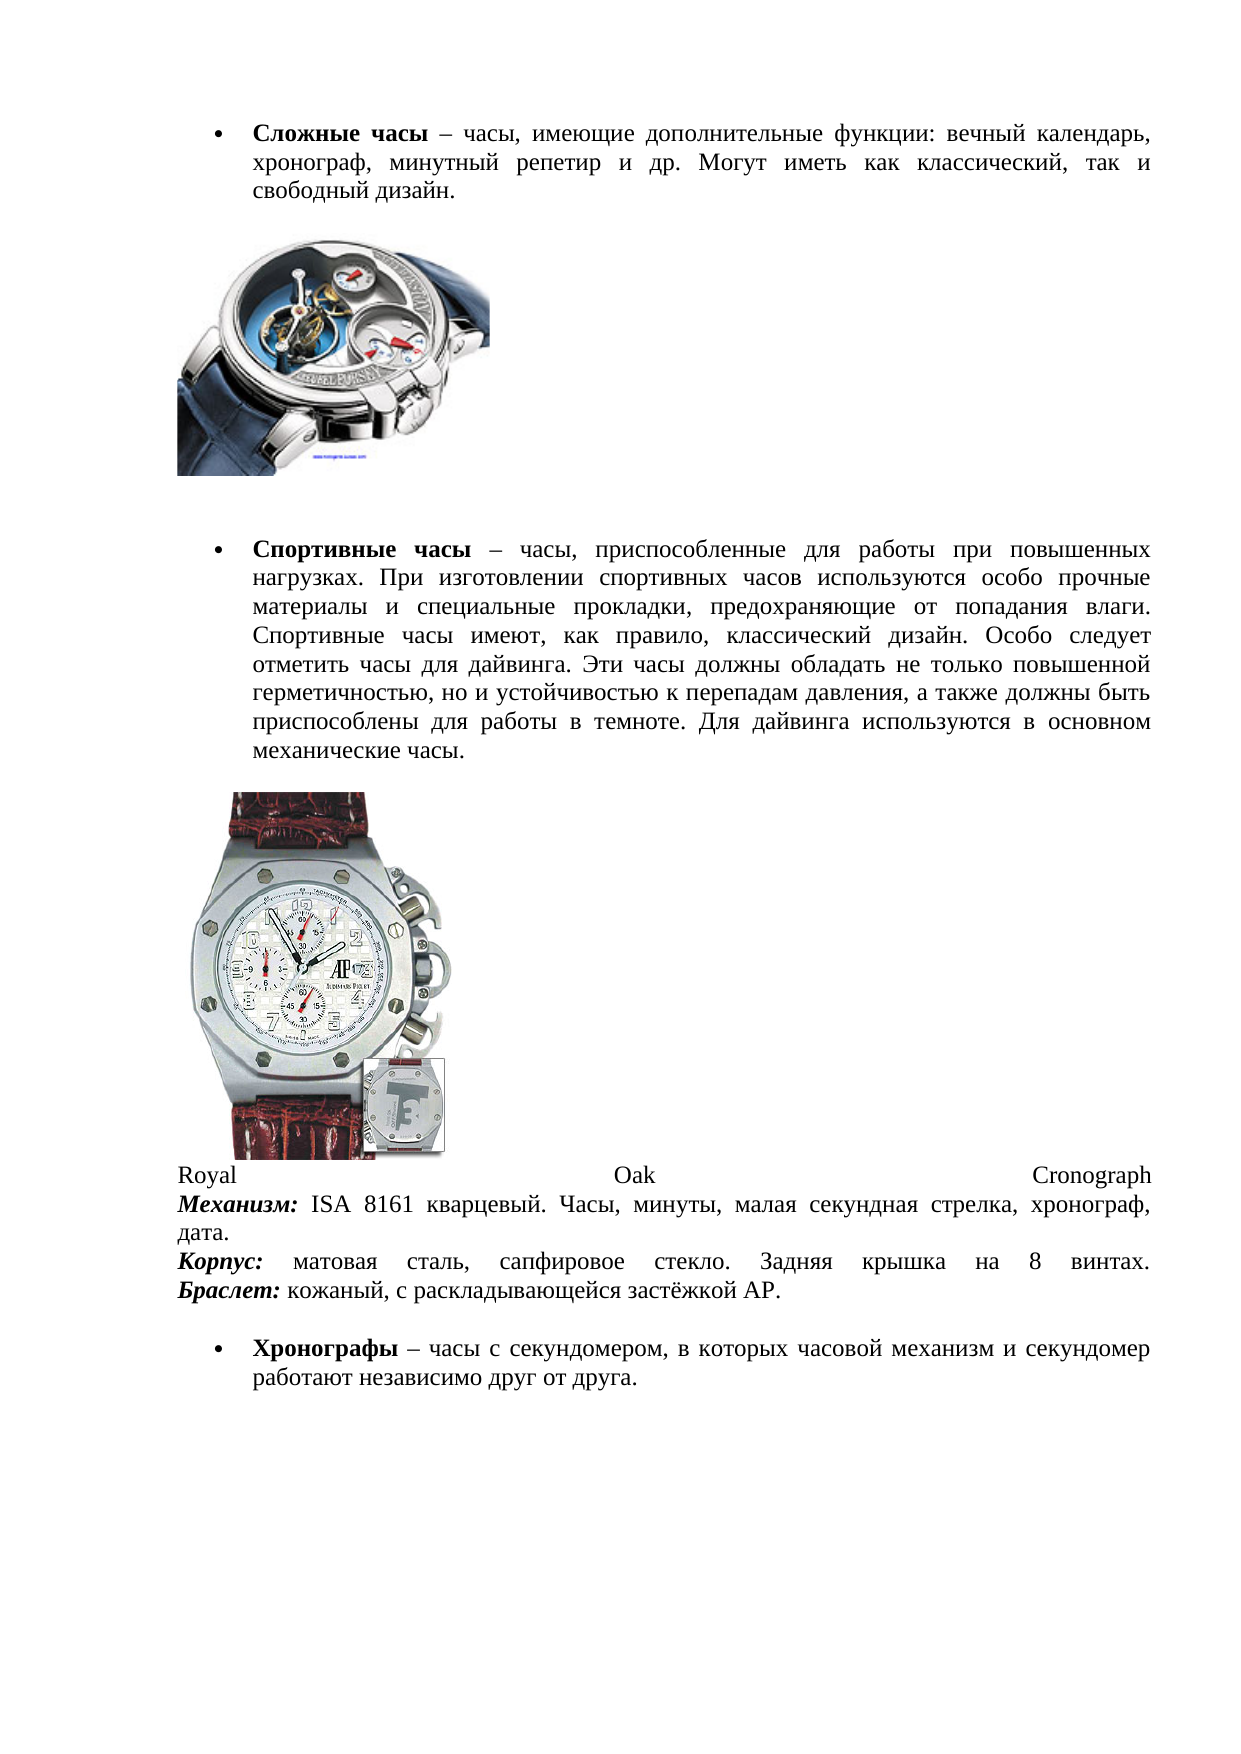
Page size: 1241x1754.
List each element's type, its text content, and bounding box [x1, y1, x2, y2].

list Спортивные часы – часы, приспособленные для работы при повышенных нагрузках. При изготовлении спортивных часов используются особо прочные материалы и специальные прокладки, предохраняющие от попадания влаги. Спортивные часы имеют, как правило, классический дизайн. Особо следует отметить часы для дайвинга. Эти часы должны обладать не только повышенной герметичностью, но и устойчивостью к перепадам давления, а также должны быть приспособлены для работы в темноте. Для дайвинга используются в основном механические часы. [215, 534, 1152, 764]
picture [177, 233, 490, 476]
list Хронографы – часы с секундомером, в которых часовой механизм и секундомер работают независимо друг от друга. [215, 1333, 1152, 1390]
picture [177, 792, 453, 1160]
list Сложные часы – часы, имеющие дополнительные функции: вечный календарь, хронограф, минутный репетир и др. Могут иметь как классический, так и свободный дизайн. [215, 118, 1152, 204]
text Royal Oak Cronograph Механизм: ISA 8161 кварцевый. Часы, минуты, малая секундная стрелка, хронограф, дата. Корпус: матовая сталь, сапфировое стекло. Задняя крышка на 8 винтах. Браслет: кожаный, с раскладывающейся застёжкой AP. [177, 793, 1152, 1304]
